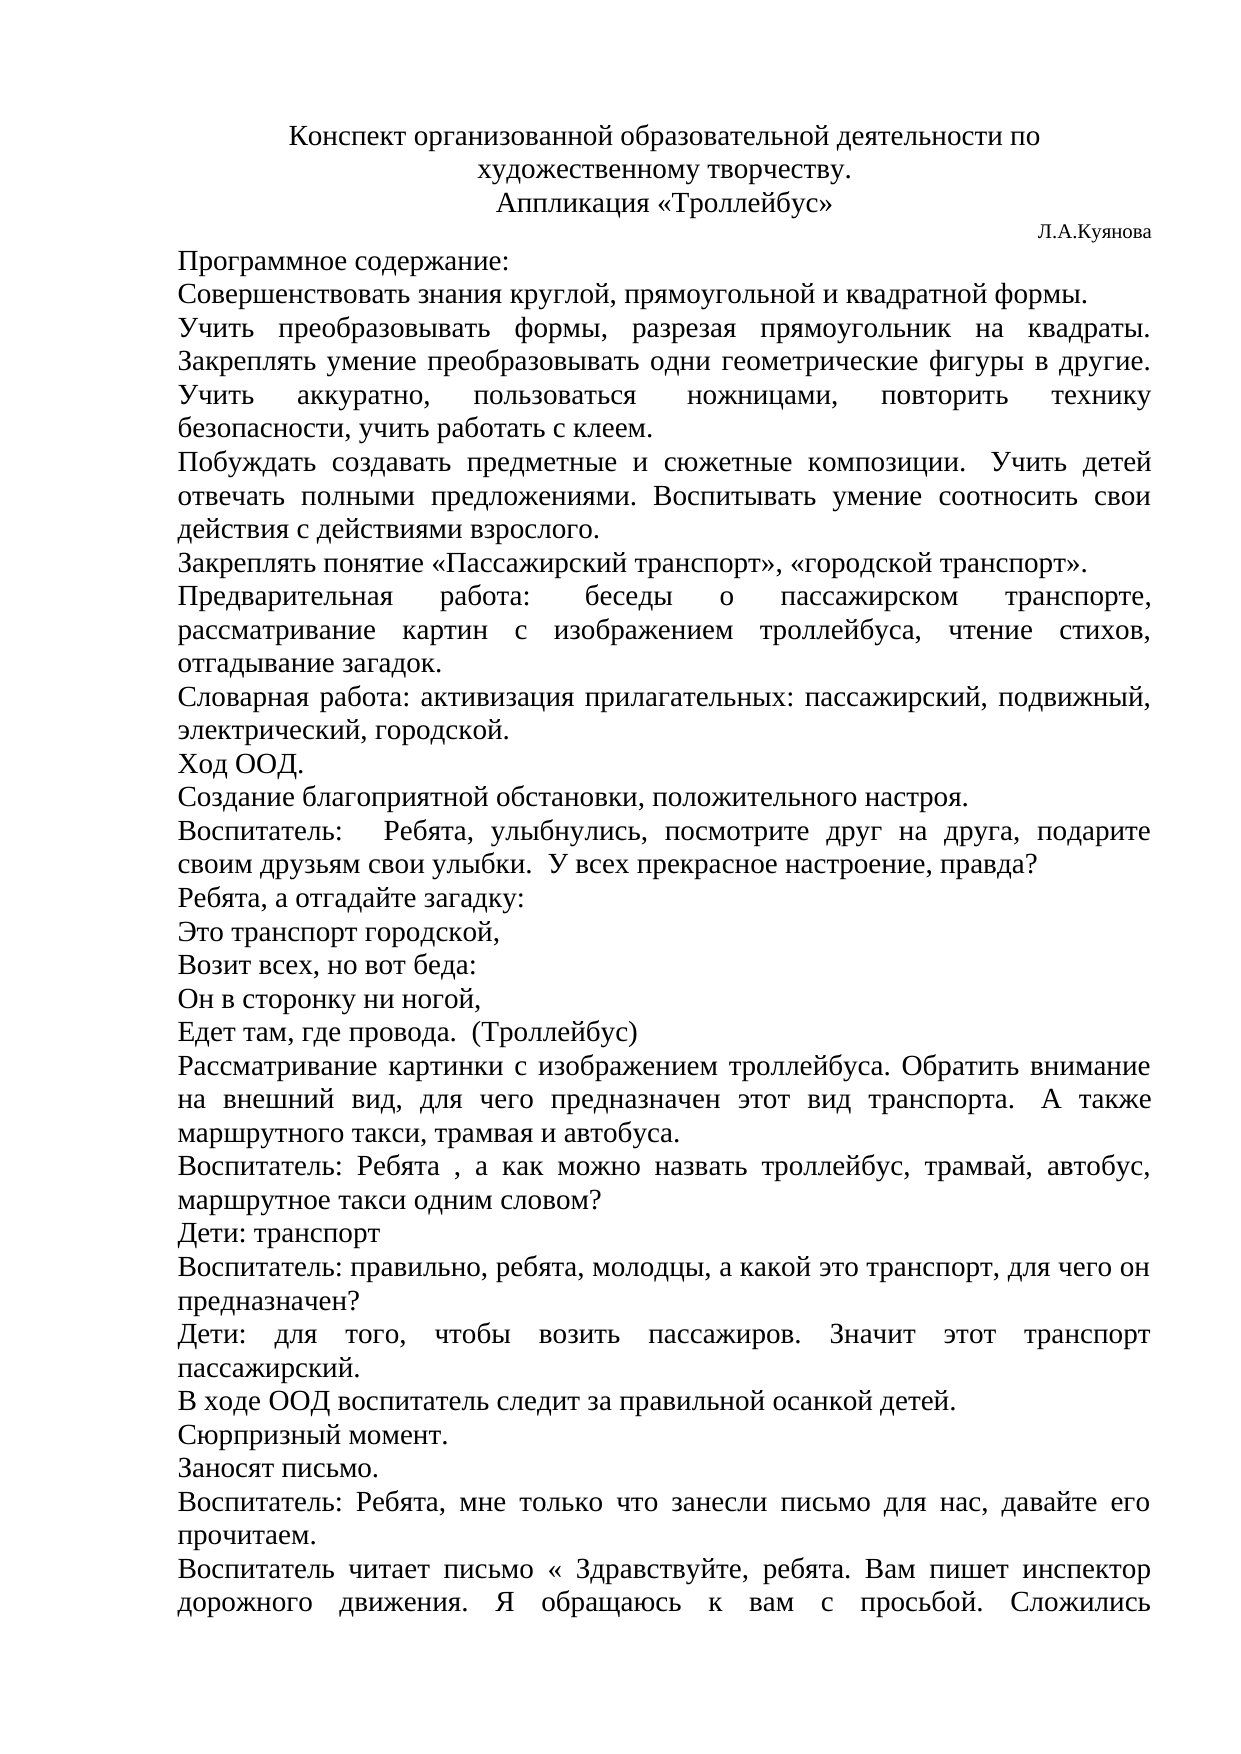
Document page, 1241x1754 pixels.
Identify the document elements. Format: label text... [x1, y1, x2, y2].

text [177, 1551, 1152, 1618]
text Заносят письмо. [177, 1450, 1152, 1484]
text Он в сторонку ни ногой, [177, 981, 1152, 1014]
text Побуждать создавать предметные и сюжетные композиции. Учить детей отвечать полными предложениями. Воспитывать умение соотносить свои действия с действиями взрослого. [177, 444, 1152, 545]
text Создание благоприятной обстановки, положительного настроя. [177, 779, 1152, 813]
text Дети: для того, чтобы возить пассажиров. Значит этот транспорт пассажирский. [177, 1316, 1152, 1383]
text Воспитатель: Ребята , а как можно назвать троллейбус, трамвай, автобус, маршрутное такси одним словом? [177, 1148, 1152, 1216]
text Ход ООД. [177, 746, 1152, 779]
text Воспитатель: правильно, ребята, молодцы, а какой это транспорт, для чего он предназначен? [177, 1249, 1152, 1316]
text Словарная работа: активизация прилагательных: пассажирский, подвижный, электрический, городской. [177, 679, 1152, 746]
text В ходе ООД воспитатель следит за правильной осанкой детей. [177, 1383, 1152, 1417]
text Конспект организованной образовательной деятельности по художественному творчеству. [177, 118, 1152, 185]
text Совершенствовать знания круглой, прямоугольной и квадратной формы. [177, 276, 1152, 310]
text Ребята, а отгадайте загадку: [177, 880, 1152, 914]
text Возит всех, но вот беда: [177, 947, 1152, 981]
text Это транспорт городской, [177, 914, 1152, 947]
text Предварительная работа: беседы о пассажирском транспорте, рассматривание картин с изображением троллейбуса, чтение стихов, отгадывание загадок. [177, 578, 1152, 679]
text Рассматривание картинки с изображением троллейбуса. Обратить внимание на внешний вид, для чего предназначен этот вид транспорта. А также маршрутного такси, трамвая и автобуса. [177, 1048, 1152, 1148]
text Едет там, где провода. (Троллейбус) [177, 1014, 1152, 1048]
text Воспитатель: Ребята, улыбнулись, посмотрите друг на друга, подарите своим друзьям свои улыбки. У всех прекрасное настроение, правда? [177, 813, 1152, 880]
text Сюрпризный момент. [177, 1417, 1152, 1450]
text Программное содержание: [177, 243, 1152, 276]
text Воспитатель: Ребята, мне только что занесли письмо для нас, давайте его прочитаем. [177, 1484, 1152, 1551]
text Аппликация «Троллейбус» [177, 185, 1152, 219]
text Л.А.Куянова [177, 219, 1152, 243]
text Учить преобразовывать формы, разрезая прямоугольник на квадраты. Закреплять умение преобразовывать одни геометрические фигуры в другие. Учить аккуратно, пользоваться ножницами, повторить технику безопасности, учить работать с клеем. [177, 310, 1152, 444]
text Закреплять понятие «Пассажирский транспорт», «городской транспорт». [177, 545, 1152, 578]
text Дети: транспорт [177, 1216, 1152, 1249]
